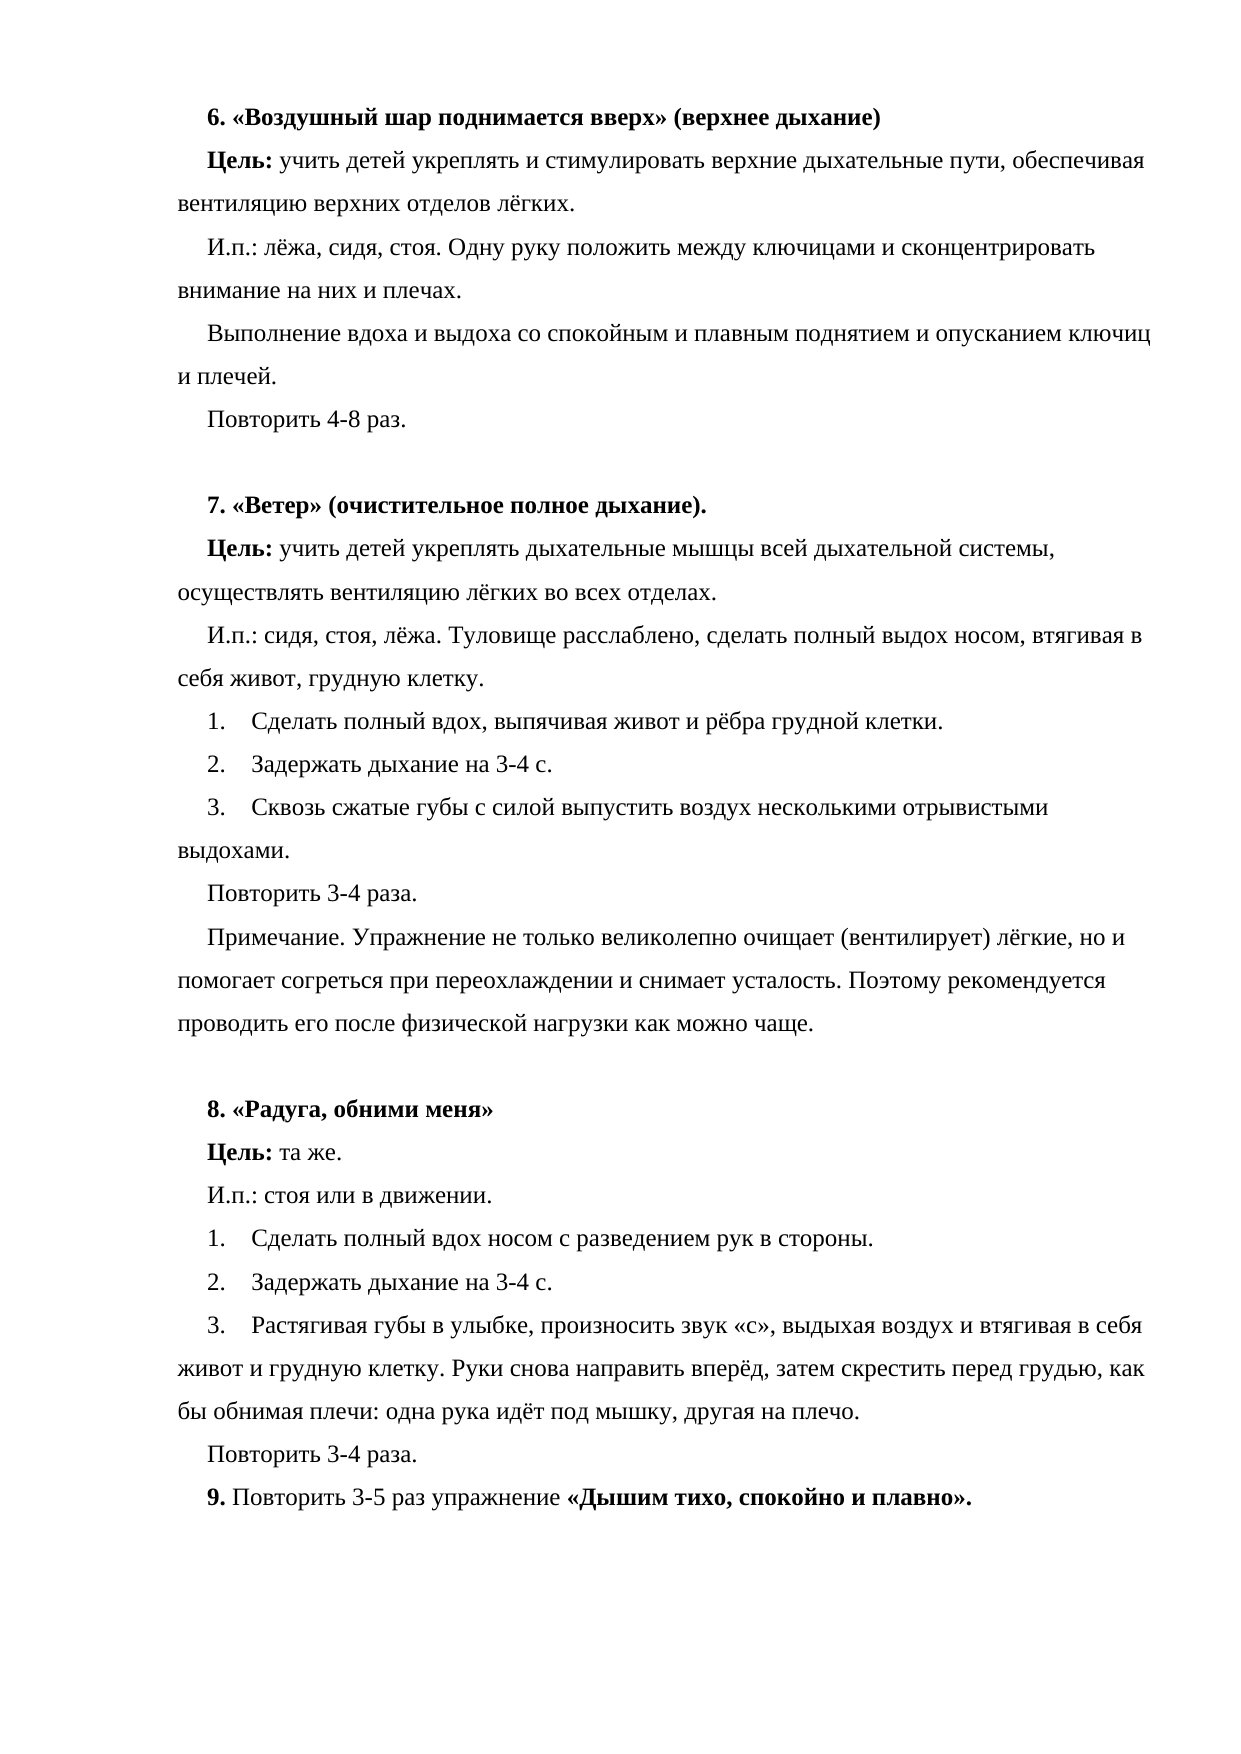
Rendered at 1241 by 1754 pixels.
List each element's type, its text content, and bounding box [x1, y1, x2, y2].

text И.п.: сидя, стоя, лёжа. Туловище расслаблено, сделать полный выдох носом, втягивая в себя живот, грудную клетку. [177, 620, 1152, 692]
text Цель: учить детей укреплять и стимулировать верхние дыхательные пути, обеспечивая вентиляцию верхних отделов лёгких. [177, 145, 1152, 217]
text 7. «Ветер» (очистительное полное дыхание). [177, 490, 1152, 519]
text Повторить 3-4 раза. [177, 878, 1152, 907]
text 9. Повторить 3-5 раз упражнение «Дышим тихо, спокойно и плавно». [177, 1482, 1152, 1511]
text И.п.: лёжа, сидя, стоя. Одну руку положить между ключицами и сконцентрировать внимание на них и плечах. [177, 232, 1152, 303]
text Повторить 3-4 раза. [177, 1439, 1152, 1468]
text 8. «Радуга, обними меня» [177, 1094, 1152, 1123]
text 6. «Воздушный шар поднимается вверх» (верхнее дыхание) [177, 102, 1152, 131]
text Повторить 4-8 раз. [177, 404, 1152, 433]
list Сделать полный вдох, выпячивая живот и рёбра грудной клетки. [177, 706, 1152, 735]
list Сквозь сжатые губы с силой выпустить воздух несколькими отрывистыми выдохами. [177, 792, 1152, 864]
text Цель: учить детей укреплять дыхательные мышцы всей дыхательной системы, осуществлять вентиляцию лёгких во всех отделах. [177, 533, 1152, 605]
text Выполнение вдоха и выдоха со спокойным и плавным поднятием и опусканием ключиц и плечей. [177, 318, 1152, 390]
text Цель: та же. [177, 1137, 1152, 1166]
text И.п.: стоя или в движении. [177, 1180, 1152, 1209]
list Задержать дыхание на 3-4 с. [177, 1267, 1152, 1295]
text Примечание. Упражнение не только великолепно очищает (вентилирует) лёгкие, но и помогает согреться при переохлаждении и снимает усталость. Поэтому рекомендуется проводить его после физической нагрузки как можно чаще. [177, 922, 1152, 1037]
list Растягивая губы в улыбке, произносить звук «с», выдыхая воздух и втягивая в себя живот и грудную клетку. Руки снова направить вперёд, затем скрестить перед грудью, как бы обнимая плечи: одна рука идёт под мышку, другая на плечо. [177, 1310, 1152, 1425]
list Задержать дыхание на 3-4 с. [177, 749, 1152, 778]
list Сделать полный вдох носом с разведением рук в стороны. [177, 1223, 1152, 1252]
